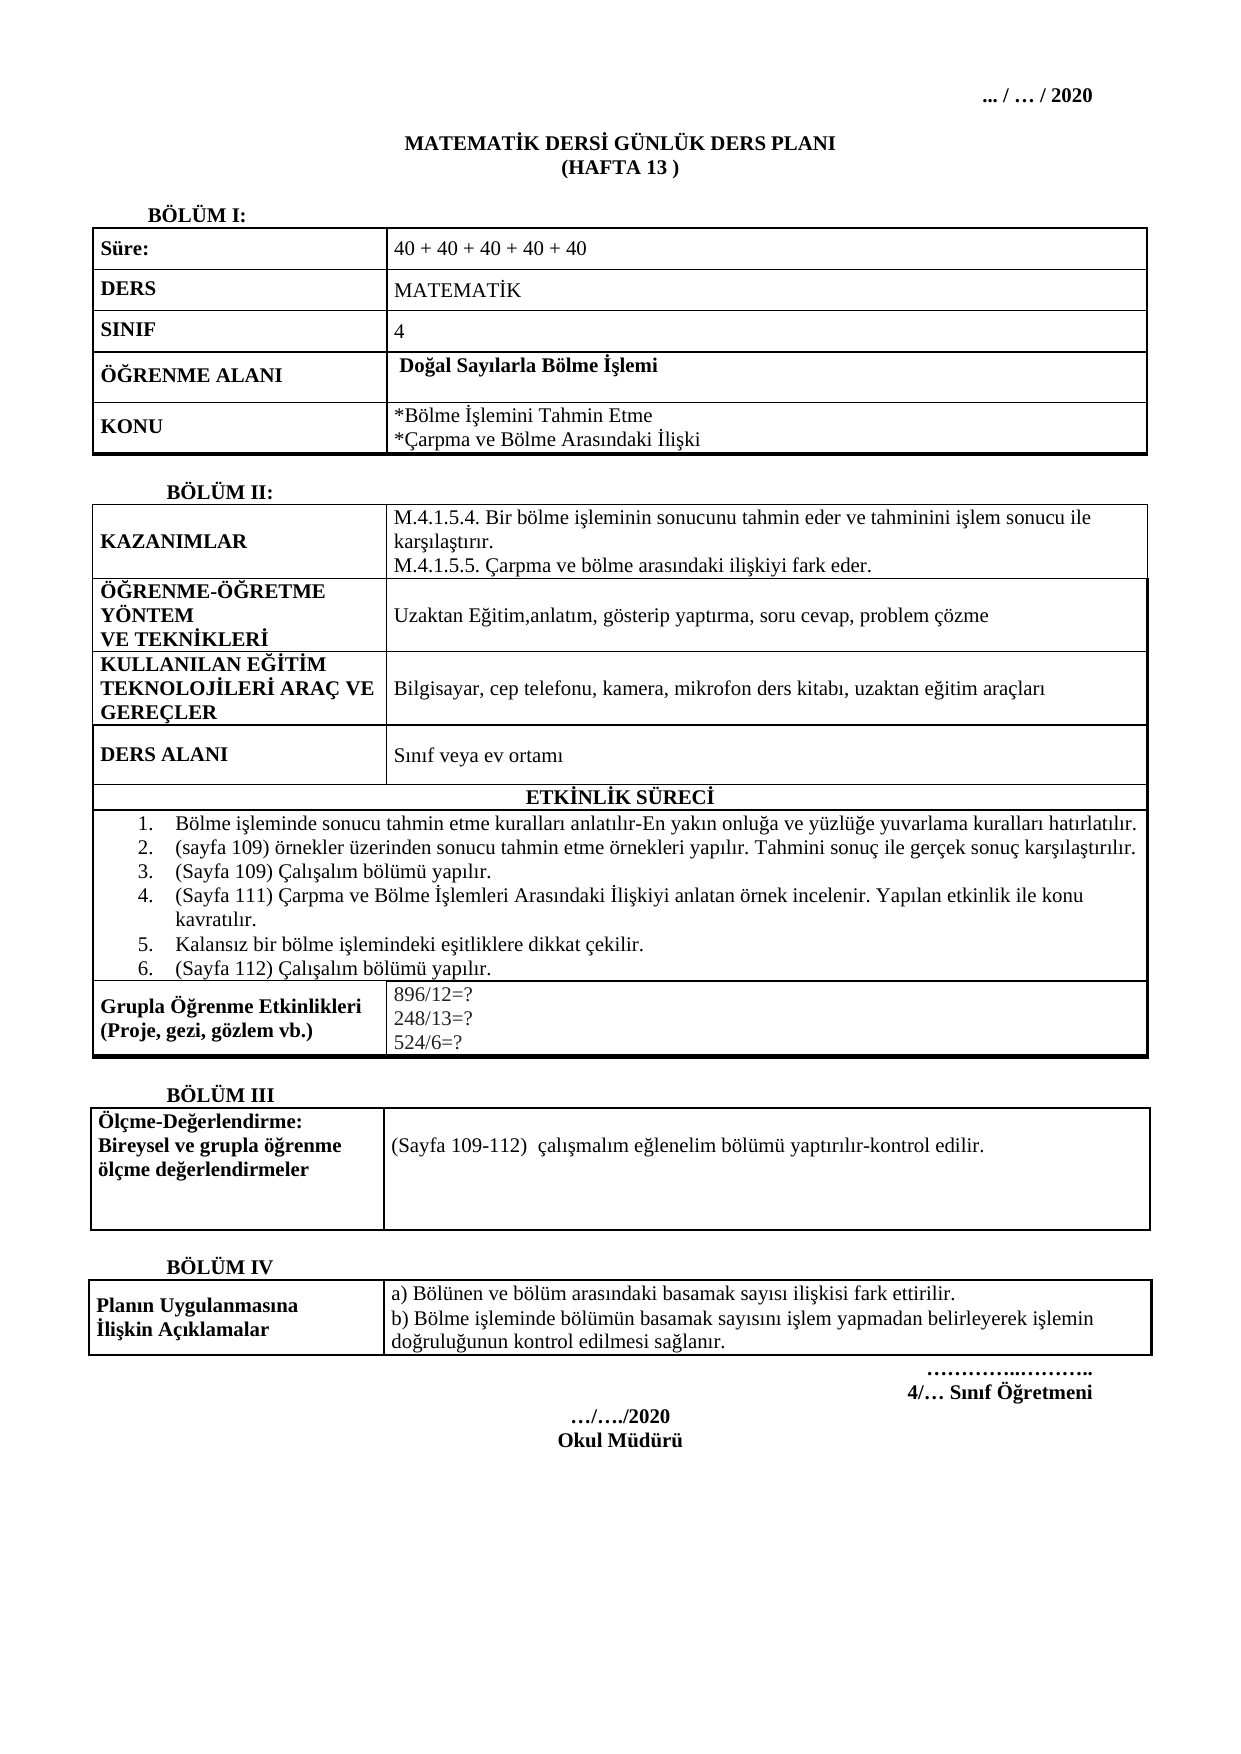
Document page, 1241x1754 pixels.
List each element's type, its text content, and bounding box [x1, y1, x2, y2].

table_cell 896/12=? 248/13=? 524/6=? [387, 982, 1146, 1054]
table_cell 4 [388, 311, 1146, 351]
text (HAFTA 13 ) [148, 155, 1092, 179]
table_cell Doğal Sayılarla Bölme İşlemi [388, 353, 1146, 402]
text ... / … / 2020 [148, 83, 1092, 107]
table_cell *Bölme İşlemini Tahmin Etme *Çarpma ve Bölme Arasındaki İlişki [388, 403, 1146, 451]
subtitle BÖLÜM IV [148, 1255, 1092, 1279]
table_cell ÖĞRENME-ÖĞRETME YÖNTEM VE TEKNİKLERİ [93, 579, 386, 651]
table_cell MATEMATİK [388, 270, 1146, 310]
table_header Süre: [94, 229, 386, 268]
table_header Ölçme-Değerlendirme: Bireysel ve grupla öğrenme ölçme değerlendirmeler [92, 1109, 383, 1229]
text BÖLÜM I: [148, 203, 1092, 227]
table_cell ÖĞRENME ALANI [94, 353, 386, 402]
table_header a) Bölünen ve bölüm arasındaki basamak sayısı ilişkisi fark ettirilir. b) Bölme işleminde bölümün basamak sayısını işlem yapmadan belirleyerek işlemin doğruluğunun kontrol edilmesi sağlanır. [385, 1281, 1150, 1353]
table_cell KONU [94, 403, 386, 451]
subtitle BÖLÜM III [148, 1083, 1092, 1107]
table_header KAZANIMLAR [93, 505, 386, 577]
text Okul Müdürü [148, 1428, 1092, 1452]
text BÖLÜM II: [148, 480, 1092, 504]
table_header 40 + 40 + 40 + 40 + 40 [388, 229, 1146, 268]
table_header (Sayfa 109-112) çalışmalım eğlenelim bölümü yaptırılır-kontrol edilir. [385, 1109, 1149, 1229]
table_cell Grupla Öğrenme Etkinlikleri (Proje, gezi, gözlem vb.) [94, 981, 386, 1054]
table_cell Uzaktan Eğitim,anlatım, gösterip yaptırma, soru cevap, problem çözme [387, 579, 1146, 651]
table_cell Sınıf veya ev ortamı [387, 726, 1146, 783]
text …………..……….. [148, 1356, 1092, 1380]
table_cell ETKİNLİK SÜRECİ [94, 785, 1146, 809]
text …/…./2020 [148, 1404, 1092, 1428]
table_cell DERS [94, 270, 386, 310]
table_cell Bölme işleminde sonucu tahmin etme kuralları anlatılır-En yakın onluğa ve yüzlüğe yuvarlama kuralları hatırlatılır. (sayfa 109) örnekler üzerinden sonucu tahmin etme örnekleri yapılır. Tahmini sonuç ile gerçek sonuç karşılaştırılır. (Sayfa 109) Çalışalım bölümü yapılır. (Sayfa 111) Çarpma ve Bölme İşlemleri Arasındaki İlişkiyi anlatan örnek incelenir. Yapılan etkinlik ile konu kavratılır. Kalansız bir bölme işlemindeki eşitliklere dikkat çekilir. (Sayfa 112) Çalışalım bölümü yapılır. [94, 811, 1146, 979]
table_cell KULLANILAN EĞİTİM TEKNOLOJİLERİ ARAÇ VE GEREÇLER [93, 652, 386, 724]
table_cell DERS ALANI [94, 726, 386, 783]
text 4/… Sınıf Öğretmeni [148, 1380, 1092, 1404]
text MATEMATİK DERSİ GÜNLÜK DERS PLANI [148, 131, 1092, 155]
table_header M.4.1.5.4. Bir bölme işleminin sonucunu tahmin eder ve tahminini işlem sonucu ile karşılaştırır. M.4.1.5.5. Çarpma ve bölme arasındaki ilişkiyi fark eder. [387, 505, 1147, 577]
table_cell SINIF [94, 311, 386, 351]
table_cell Bilgisayar, cep telefonu, kamera, mikrofon ders kitabı, uzaktan eğitim araçları [387, 652, 1146, 724]
table_header Planın Uygulanmasına İlişkin Açıklamalar [90, 1281, 383, 1353]
